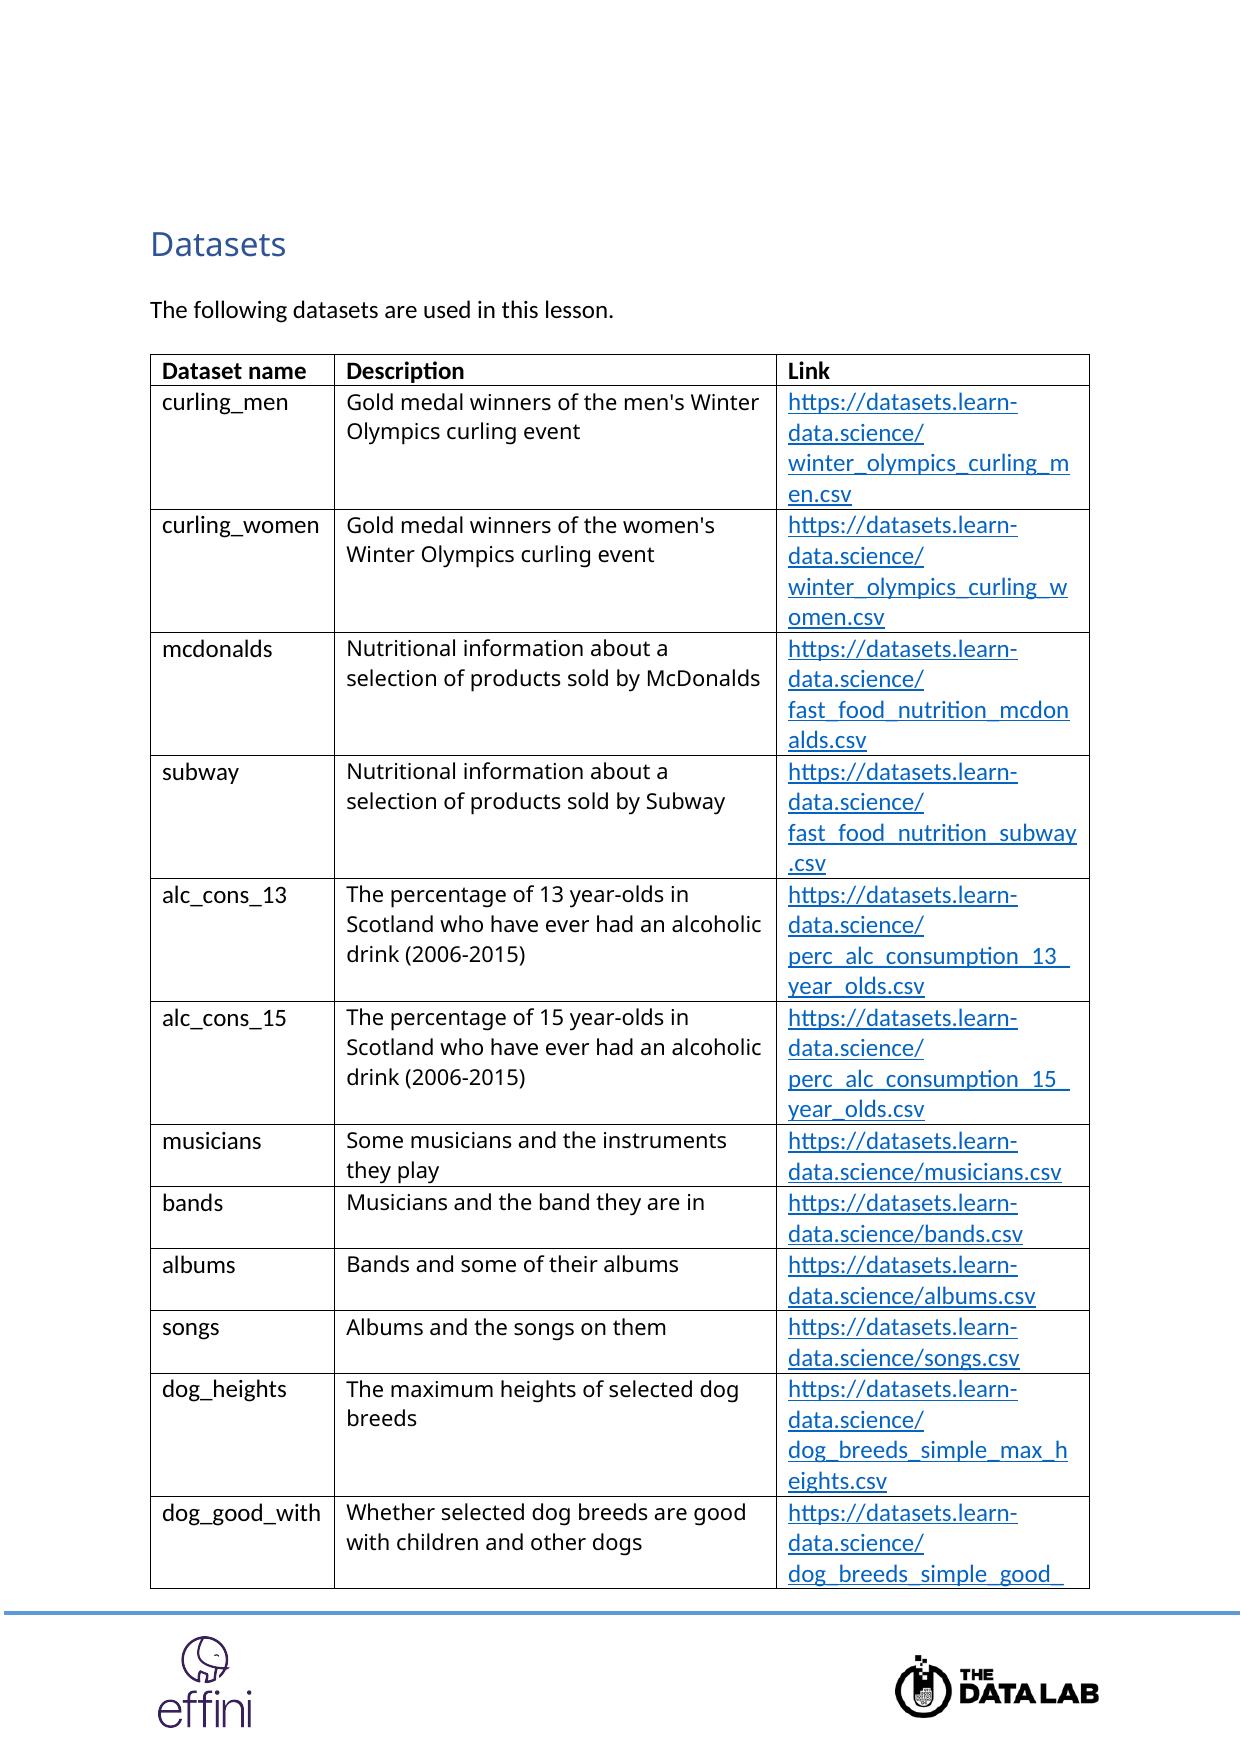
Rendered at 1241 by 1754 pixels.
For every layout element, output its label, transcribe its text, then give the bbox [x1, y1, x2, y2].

table_cell https://datasets.learn-data.science/bands.csv [777, 1187, 1089, 1248]
table_cell songs [151, 1311, 334, 1372]
table_cell Gold medal winners of the women's Winter Olympics curling event [335, 510, 776, 632]
table_cell subway [151, 756, 334, 878]
table_cell The percentage of 13 year-olds in Scotland who have ever had an alcoholic drink (2006-2015) [335, 879, 776, 1001]
table_cell dog_heights [151, 1374, 334, 1496]
picture [158, 1636, 252, 1728]
table_cell https://datasets.learn-data.science/winter_olympics_curling_women.csv [777, 510, 1089, 632]
table_cell https://datasets.learn-data.science/perc_alc_consumption_15_year_olds.csv [777, 1002, 1089, 1124]
table_cell bands [151, 1187, 334, 1248]
table_cell The maximum heights of selected dog breeds [335, 1374, 776, 1496]
table_cell albums [151, 1249, 334, 1310]
table_header Link [777, 355, 1089, 385]
table_cell alc_cons_15 [151, 1002, 334, 1124]
subtitle Datasets [150, 220, 1090, 266]
picture [895, 1655, 1099, 1718]
table_cell https://datasets.learn-data.science/albums.csv [777, 1249, 1089, 1310]
table_header Dataset name [151, 355, 334, 385]
table_cell https://datasets.learn-data.science/songs.csv [777, 1311, 1089, 1372]
table_cell Gold medal winners of the men's Winter Olympics curling event [335, 386, 776, 508]
table_cell https://datasets.learn-data.science/fast_food_nutrition_subway.csv [777, 756, 1089, 878]
table_cell Bands and some of their albums [335, 1249, 776, 1310]
table_cell Nutritional information about a selection of products sold by McDonalds [335, 633, 776, 755]
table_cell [777, 1497, 1089, 1588]
table_cell Nutritional information about a selection of products sold by Subway [335, 756, 776, 878]
table_cell https://datasets.learn-data.science/perc_alc_consumption_13_year_olds.csv [777, 879, 1089, 1001]
table_cell https://datasets.learn-data.science/dog_breeds_simple_max_heights.csv [777, 1374, 1089, 1496]
table_cell alc_cons_13 [151, 879, 334, 1001]
table_cell curling_women [151, 510, 334, 632]
table_cell Musicians and the band they are in [335, 1187, 776, 1248]
table_cell The percentage of 15 year-olds in Scotland who have ever had an alcoholic drink (2006-2015) [335, 1002, 776, 1124]
table_cell curling_men [151, 386, 334, 508]
table_cell https://datasets.learn-data.science/winter_olympics_curling_men.csv [777, 386, 1089, 508]
table_cell musicians [151, 1125, 334, 1186]
table_cell https://datasets.learn-data.science/fast_food_nutrition_mcdonalds.csv [777, 633, 1089, 755]
table_header Description [335, 355, 776, 385]
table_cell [335, 1497, 776, 1588]
table_cell Some musicians and the instruments they play [335, 1125, 776, 1186]
text The following datasets are used in this lesson. [150, 294, 1090, 325]
table_cell Albums and the songs on them [335, 1311, 776, 1372]
table_cell dog_good_with [151, 1497, 334, 1588]
table_cell mcdonalds [151, 633, 334, 755]
table_cell https://datasets.learn-data.science/musicians.csv [777, 1125, 1089, 1186]
